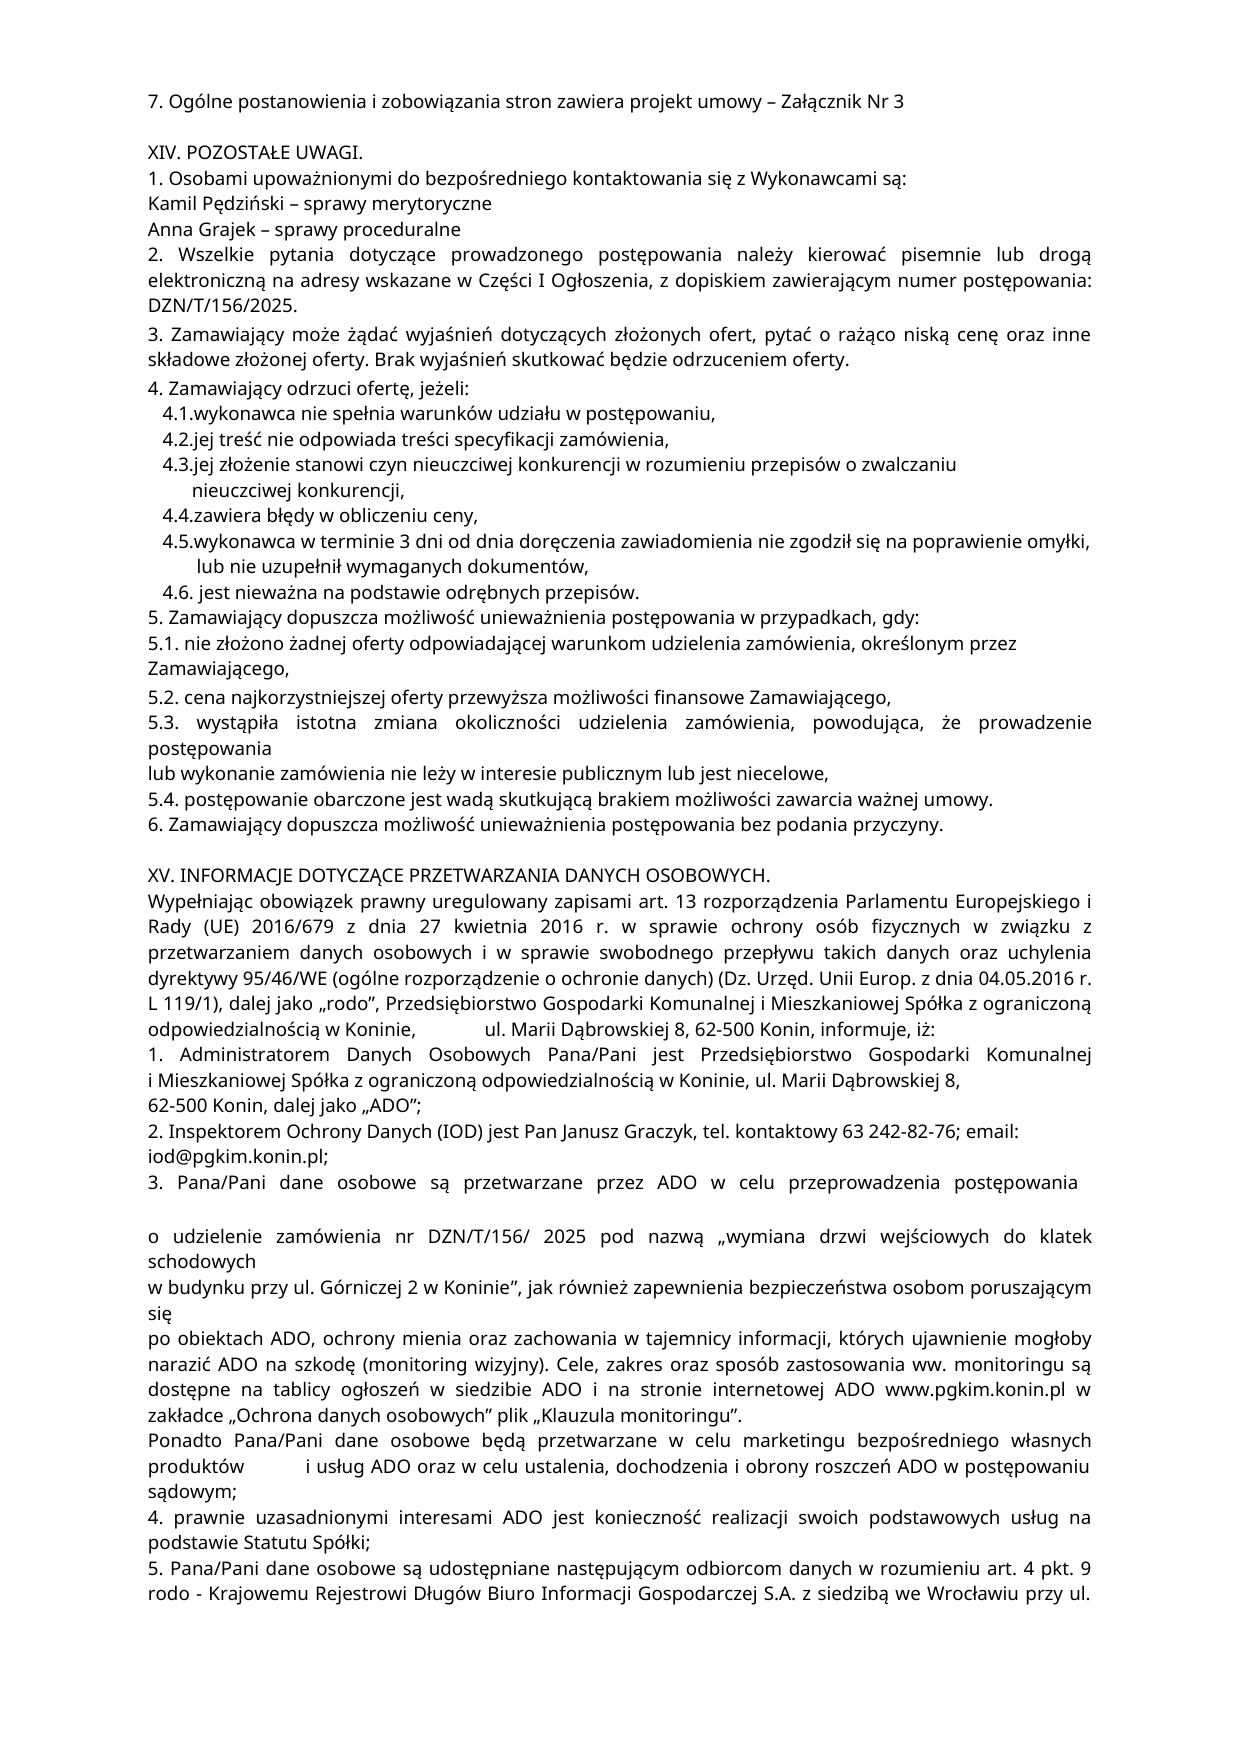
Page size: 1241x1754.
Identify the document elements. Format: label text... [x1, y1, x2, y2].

text 7. Ogólne postanowienia i zobowiązania stron zawiera projekt umowy – Załącznik Nr 3 [148, 89, 1093, 114]
text 62-500 Konin, dalej jako „ADO”; [148, 1092, 1093, 1118]
text 5. Zamawiający dopuszcza możliwość unieważnienia postępowania w przypadkach, gdy: [148, 605, 1093, 630]
text 6. Zamawiający dopuszcza możliwość unieważnienia postępowania bez podania przyczyny. [148, 812, 1093, 837]
text Ponadto Pana/Pani dane osobowe będą przetwarzane w celu marketingu bezpośredniego własnych produktów i usług ADO oraz w celu ustalenia, dochodzenia i obrony roszczeń ADO w postępowaniu sądowym; [148, 1427, 1093, 1504]
text 5.1. nie złożono żadnej oferty odpowiadającej warunkom udzielenia zamówienia, określonym przez Zamawiającego, [148, 630, 1093, 681]
text 5.3. wystąpiła istotna zmiana okoliczności udzielenia zamówienia, powodująca, że prowadzenie postępowania lub wykonanie zamówienia nie leży w interesie publicznym lub jest niecelowe, [148, 709, 1093, 786]
text Kamil Pędziński – sprawy merytoryczne [148, 191, 1093, 216]
text 4.6. jest nieważna na podstawie odrębnych przepisów. [148, 579, 1093, 605]
text 4.1.wykonawca nie spełnia warunków udziału w postępowaniu, [148, 401, 1093, 426]
text nieuczciwej konkurencji, [148, 477, 1093, 503]
text 3. Zamawiający może żądać wyjaśnień dotyczących złożonych ofert, pytać o rażąco niską cenę oraz inne składowe złożonej oferty. Brak wyjaśnień skutkować będzie odrzuceniem oferty. [148, 321, 1093, 372]
text 4.5.wykonawca w terminie 3 dni od dnia doręczenia zawiadomienia nie zgodził się na poprawienie omyłki, [148, 528, 1093, 554]
text 2. Wszelkie pytania dotyczące prowadzonego postępowania należy kierować pisemnie lub drogą elektroniczną na adresy wskazane w Części I Ogłoszenia, z dopiskiem zawierającym numer postępowania: DZN/T/156/2025. [148, 242, 1093, 318]
text 4. prawnie uzasadnionymi interesami ADO jest konieczność realizacji swoich podstawowych usług na podstawie Statutu Spółki; [148, 1504, 1093, 1555]
text XIV. POZOSTAŁE UWAGI. [148, 140, 1093, 165]
text 4. Zamawiający odrzuci ofertę, jeżeli: [148, 375, 1093, 401]
text 4.3.jej złożenie stanowi czyn nieuczciwej konkurencji w rozumieniu przepisów o zwalczaniu [148, 452, 1093, 477]
text 1. Administratorem Danych Osobowych Pana/Pani jest Przedsiębiorstwo Gospodarki Komunalnej i Mieszkaniowej Spółka z ograniczoną odpowiedzialnością w Koninie, ul. Marii Dąbrowskiej 8, [148, 1041, 1093, 1092]
text lub nie uzupełnił wymaganych dokumentów, [148, 554, 1093, 579]
text 4.4.zawiera błędy w obliczeniu ceny, [148, 503, 1093, 528]
text XV. INFORMACJE DOTYCZĄCE PRZETWARZANIA DANYCH OSOBOWYCH. [148, 863, 1093, 888]
text 4.2.jej treść nie odpowiada treści specyfikacji zamówienia, [148, 426, 1093, 452]
text 3. Pana/Pani dane osobowe są przetwarzane przez ADO w celu przeprowadzenia postępowania [148, 1169, 1093, 1223]
text o udzielenie zamówienia nr DZN/T/156/ 2025 pod nazwą „wymiana drzwi wejściowych do klatek schodowych w budynku przy ul. Górniczej 2 w Koninie”, jak również zapewnienia bezpieczeństwa osobom poruszającym się po obiektach ADO, ochrony mienia oraz zachowania w tajemnicy informacji, których ujawnienie mogłoby narazić ADO na szkodę (monitoring wizyjny). Cele, zakres oraz sposób zastosowania ww. monitoringu są dostępne na tablicy ogłoszeń w siedzibie ADO i na stronie internetowej ADO www.pgkim.konin.pl w zakładce „Ochrona danych osobowych” plik „Klauzula monitoringu”. [148, 1223, 1093, 1427]
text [148, 1555, 1093, 1606]
text 2. Inspektorem Ochrony Danych (IOD) jest Pan Janusz Graczyk, tel. kontaktowy 63 242-82-76; email: [148, 1118, 1093, 1143]
text 1. Osobami upoważnionymi do bezpośredniego kontaktowania się z Wykonawcami są: [148, 165, 1093, 191]
text Wypełniając obowiązek prawny uregulowany zapisami art. 13 rozporządzenia Parlamentu Europejskiego i Rady (UE) 2016/679 z dnia 27 kwietnia 2016 r. w sprawie ochrony osób fizycznych w związku z przetwarzaniem danych osobowych i w sprawie swobodnego przepływu takich danych oraz uchylenia dyrektywy 95/46/WE (ogólne rozporządzenie o ochronie danych) (Dz. Urzęd. Unii Europ. z dnia 04.05.2016 r. L 119/1), dalej jako „rodo”, Przedsiębiorstwo Gospodarki Komunalnej i Mieszkaniowej Spółka z ograniczoną odpowiedzialnością w Koninie, ul. Marii Dąbrowskiej 8, 62-500 Konin, informuje, iż: [148, 888, 1093, 1041]
text iod@pgkim.konin.pl; [148, 1143, 1093, 1169]
text Anna Grajek – sprawy proceduralne [148, 216, 1093, 242]
text 5.2. cena najkorzystniejszej oferty przewyższa możliwości finansowe Zamawiającego, [148, 684, 1093, 709]
text 5.4. postępowanie obarczone jest wadą skutkującą brakiem możliwości zawarcia ważnej umowy. [148, 786, 1093, 812]
